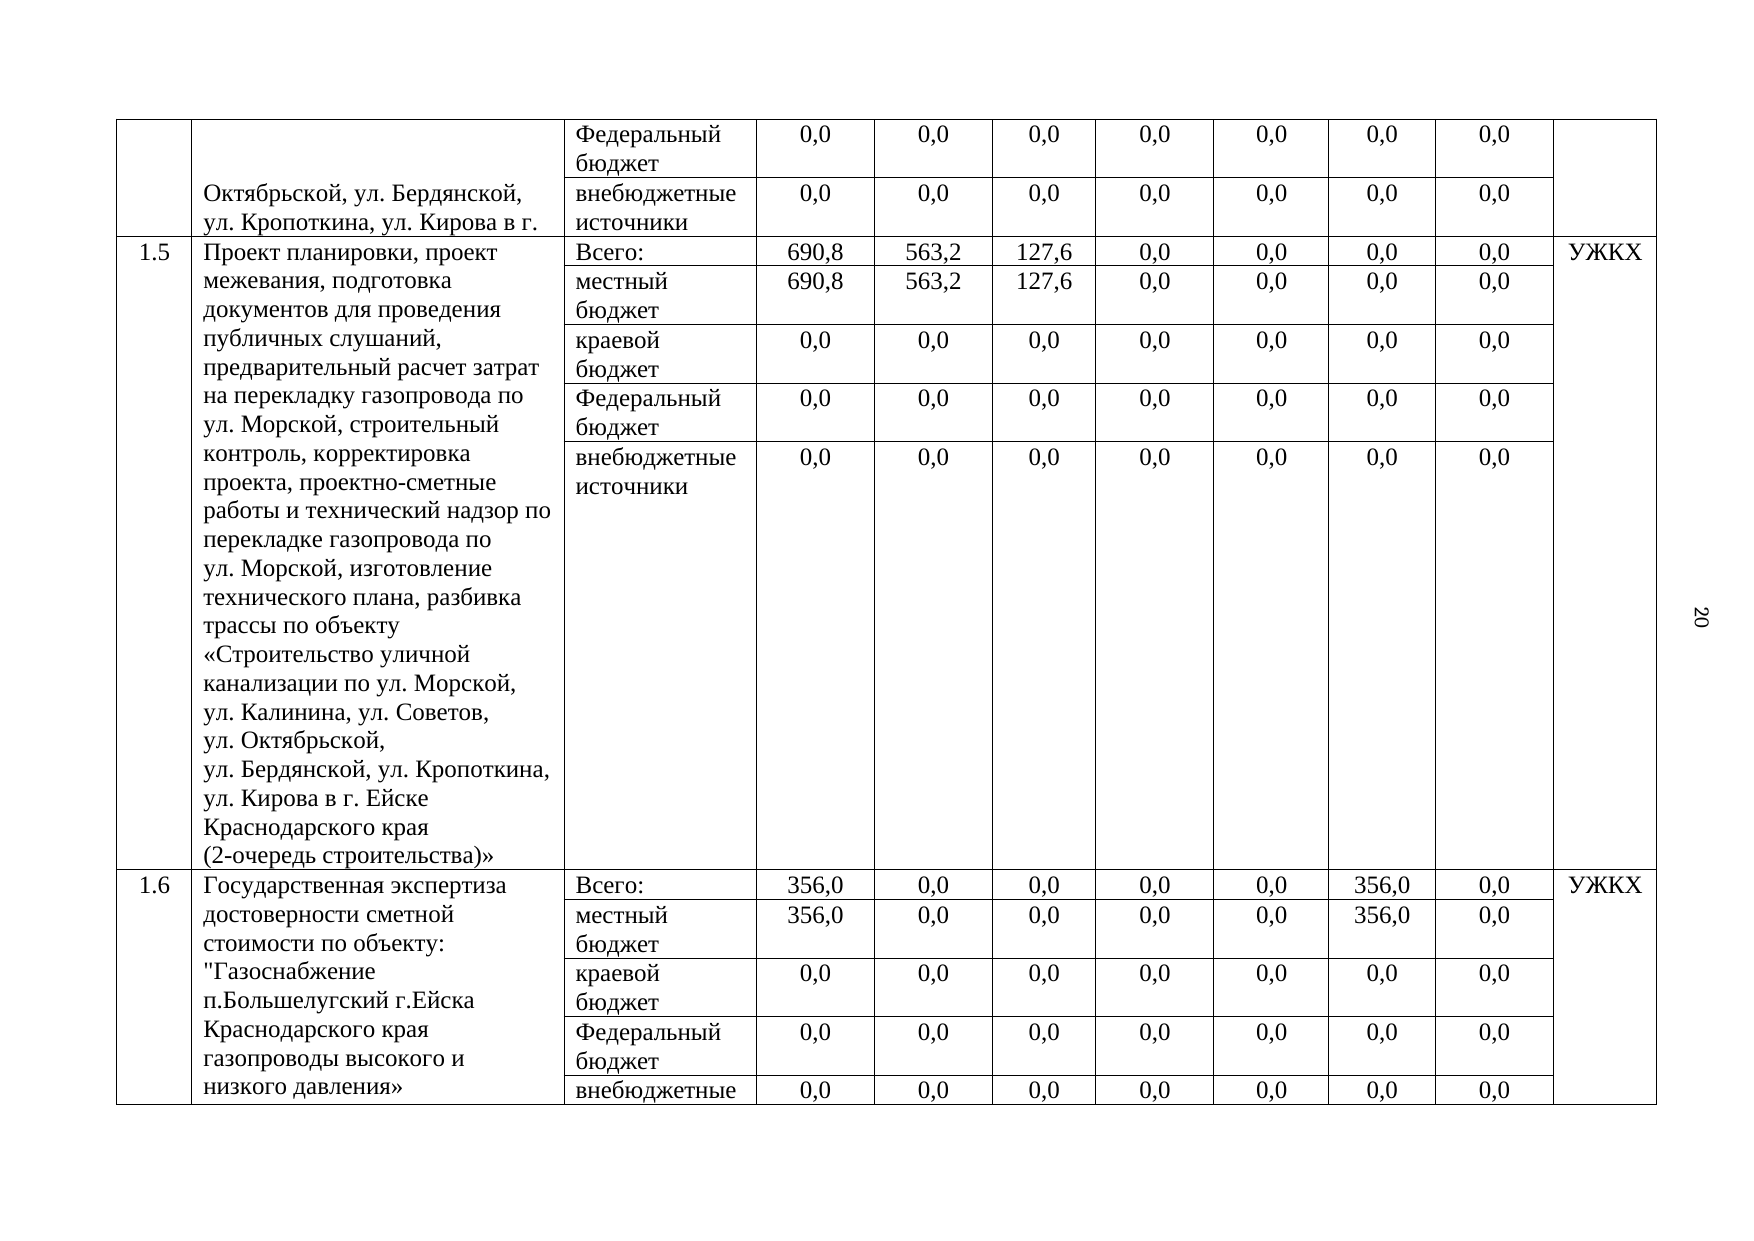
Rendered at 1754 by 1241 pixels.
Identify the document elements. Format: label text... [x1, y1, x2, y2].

table_cell 0,0 [1214, 1017, 1328, 1074]
table_cell 0,0 [1096, 178, 1213, 236]
table_cell 0,0 [1096, 120, 1213, 177]
table_cell 127,6 [993, 237, 1095, 265]
table_cell 0,0 [757, 1017, 874, 1074]
table_cell 0,0 [1329, 384, 1435, 441]
table_cell Федеральный бюджет [565, 1017, 756, 1074]
table_cell 0,0 [1436, 266, 1553, 324]
table_cell 0,0 [1436, 178, 1553, 236]
table_cell внебюджетные источники [565, 442, 756, 869]
table_cell 0,0 [1436, 325, 1553, 382]
table_cell 0,0 [1096, 1017, 1213, 1074]
table_cell 0,0 [993, 900, 1095, 957]
table_cell 0,0 [993, 325, 1095, 382]
table_cell 0,0 [993, 120, 1095, 177]
table_cell 0,0 [757, 325, 874, 382]
table_cell 0,0 [1329, 325, 1435, 382]
table_cell краевой бюджет [565, 325, 756, 382]
table_cell 0,0 [1329, 1017, 1435, 1074]
table_cell 0,0 [1436, 900, 1553, 957]
table_cell 0,0 [1436, 384, 1553, 441]
table_cell 356,0 [757, 900, 874, 957]
table_cell 0,0 [1214, 325, 1328, 382]
table_cell 0,0 [757, 442, 874, 869]
table_cell 0,0 [1214, 959, 1328, 1016]
table_cell внебюджетные источники [565, 178, 756, 236]
table_cell 0,0 [993, 959, 1095, 1016]
table_cell 0,0 [1329, 178, 1435, 236]
table_cell 0,0 [1214, 178, 1328, 236]
table_cell 0,0 [1214, 266, 1328, 324]
table_cell 0,0 [993, 870, 1095, 899]
table_cell Федеральный бюджет [565, 120, 756, 177]
table_cell Проект планировки, проект межевания, подготовка документов для проведения публичных слушаний, предварительный расчет затрат на перекладку газопровода по ул. Морской, строительный контроль, корректировка проекта, проектно-сметные работы и технический надзор по перекладке газопровода по ул. Морской, изготовление технического плана, разбивка трассы по объекту «Строительство уличной канализации по ул. Морской, ул. Калинина, ул. Советов, ул. Октябрьской, ул. Бердянской, ул. Кропоткина, ул. Кирова в г. Ейске Краснодарского края (2-очередь строительства)» [192, 237, 564, 869]
table_cell 0,0 [875, 900, 992, 957]
table_cell 0,0 [1096, 900, 1213, 957]
table_cell 0,0 [875, 178, 992, 236]
table_cell 127,6 [993, 266, 1095, 324]
table_cell местный бюджет [565, 900, 756, 957]
table_cell 0,0 [993, 1076, 1095, 1104]
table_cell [565, 1076, 756, 1104]
table_cell Всего: [565, 870, 756, 899]
table_cell 0,0 [1096, 1076, 1213, 1104]
table_cell 563,2 [875, 237, 992, 265]
table_cell краевой бюджет [565, 959, 756, 1016]
table_cell 0,0 [1329, 1076, 1435, 1104]
table_cell 0,0 [1214, 442, 1328, 869]
table_cell местный бюджет [565, 266, 756, 324]
table_cell 0,0 [1214, 384, 1328, 441]
table_cell 0,0 [1096, 266, 1213, 324]
table_cell 0,0 [1096, 959, 1213, 1016]
table_cell 0,0 [757, 178, 874, 236]
table_cell Государственная экспертиза достоверности сметной стоимости по объекту: "Газоснабжение п.Большелугский г.Ейска Краснодарского края газопроводы высокого и низкого давления» [192, 870, 564, 1104]
table_cell 0,0 [1329, 237, 1435, 265]
table_cell 0,0 [1436, 120, 1553, 177]
table_cell 0,0 [1096, 384, 1213, 441]
table_cell 0,0 [1436, 1076, 1553, 1104]
table_cell 0,0 [1096, 442, 1213, 869]
table_cell 0,0 [1214, 1076, 1328, 1104]
table_cell 0,0 [1329, 442, 1435, 869]
table_cell 0,0 [875, 870, 992, 899]
table_cell 356,0 [1329, 900, 1435, 957]
table_cell 690,8 [757, 237, 874, 265]
table_cell Всего: [565, 237, 756, 265]
table_cell 0,0 [1096, 237, 1213, 265]
table_cell 0,0 [1214, 870, 1328, 899]
table_cell 0,0 [993, 384, 1095, 441]
table_cell 690,8 [757, 266, 874, 324]
table_cell 0,0 [1436, 870, 1553, 899]
table_cell 0,0 [1329, 120, 1435, 177]
table_cell УЖКХ [1554, 870, 1656, 1104]
table_cell 0,0 [875, 442, 992, 869]
table_cell 0,0 [1096, 325, 1213, 382]
table_cell 0,0 [1436, 237, 1553, 265]
table_cell 0,0 [757, 959, 874, 1016]
table_cell 0,0 [1214, 237, 1328, 265]
table_cell 563,2 [875, 266, 992, 324]
table_cell 0,0 [875, 384, 992, 441]
table_cell 0,0 [875, 120, 992, 177]
table_cell 356,0 [1329, 870, 1435, 899]
table_cell 0,0 [1436, 442, 1553, 869]
table_cell Федеральный бюджет [565, 384, 756, 441]
table_cell 1.5 [117, 237, 191, 869]
table_cell 0,0 [1436, 1017, 1553, 1074]
table_cell 0,0 [875, 325, 992, 382]
table_cell 0,0 [757, 384, 874, 441]
table_cell 356,0 [757, 870, 874, 899]
table_cell 0,0 [993, 442, 1095, 869]
table_cell 0,0 [757, 120, 874, 177]
table_cell 0,0 [1214, 900, 1328, 957]
table_cell УЖКХ [1554, 237, 1656, 869]
table_cell 0,0 [1329, 959, 1435, 1016]
table_cell 0,0 [875, 959, 992, 1016]
table_cell 1.6 [117, 870, 191, 1104]
table_cell 0,0 [875, 1076, 992, 1104]
table_cell 0,0 [1329, 266, 1435, 324]
table_cell 0,0 [1436, 959, 1553, 1016]
table_cell 0,0 [1096, 870, 1213, 899]
table_cell 0,0 [1214, 120, 1328, 177]
table_cell 0,0 [993, 178, 1095, 236]
table_cell 0,0 [875, 1017, 992, 1074]
table_cell 0,0 [993, 1017, 1095, 1074]
table_cell 0,0 [757, 1076, 874, 1104]
